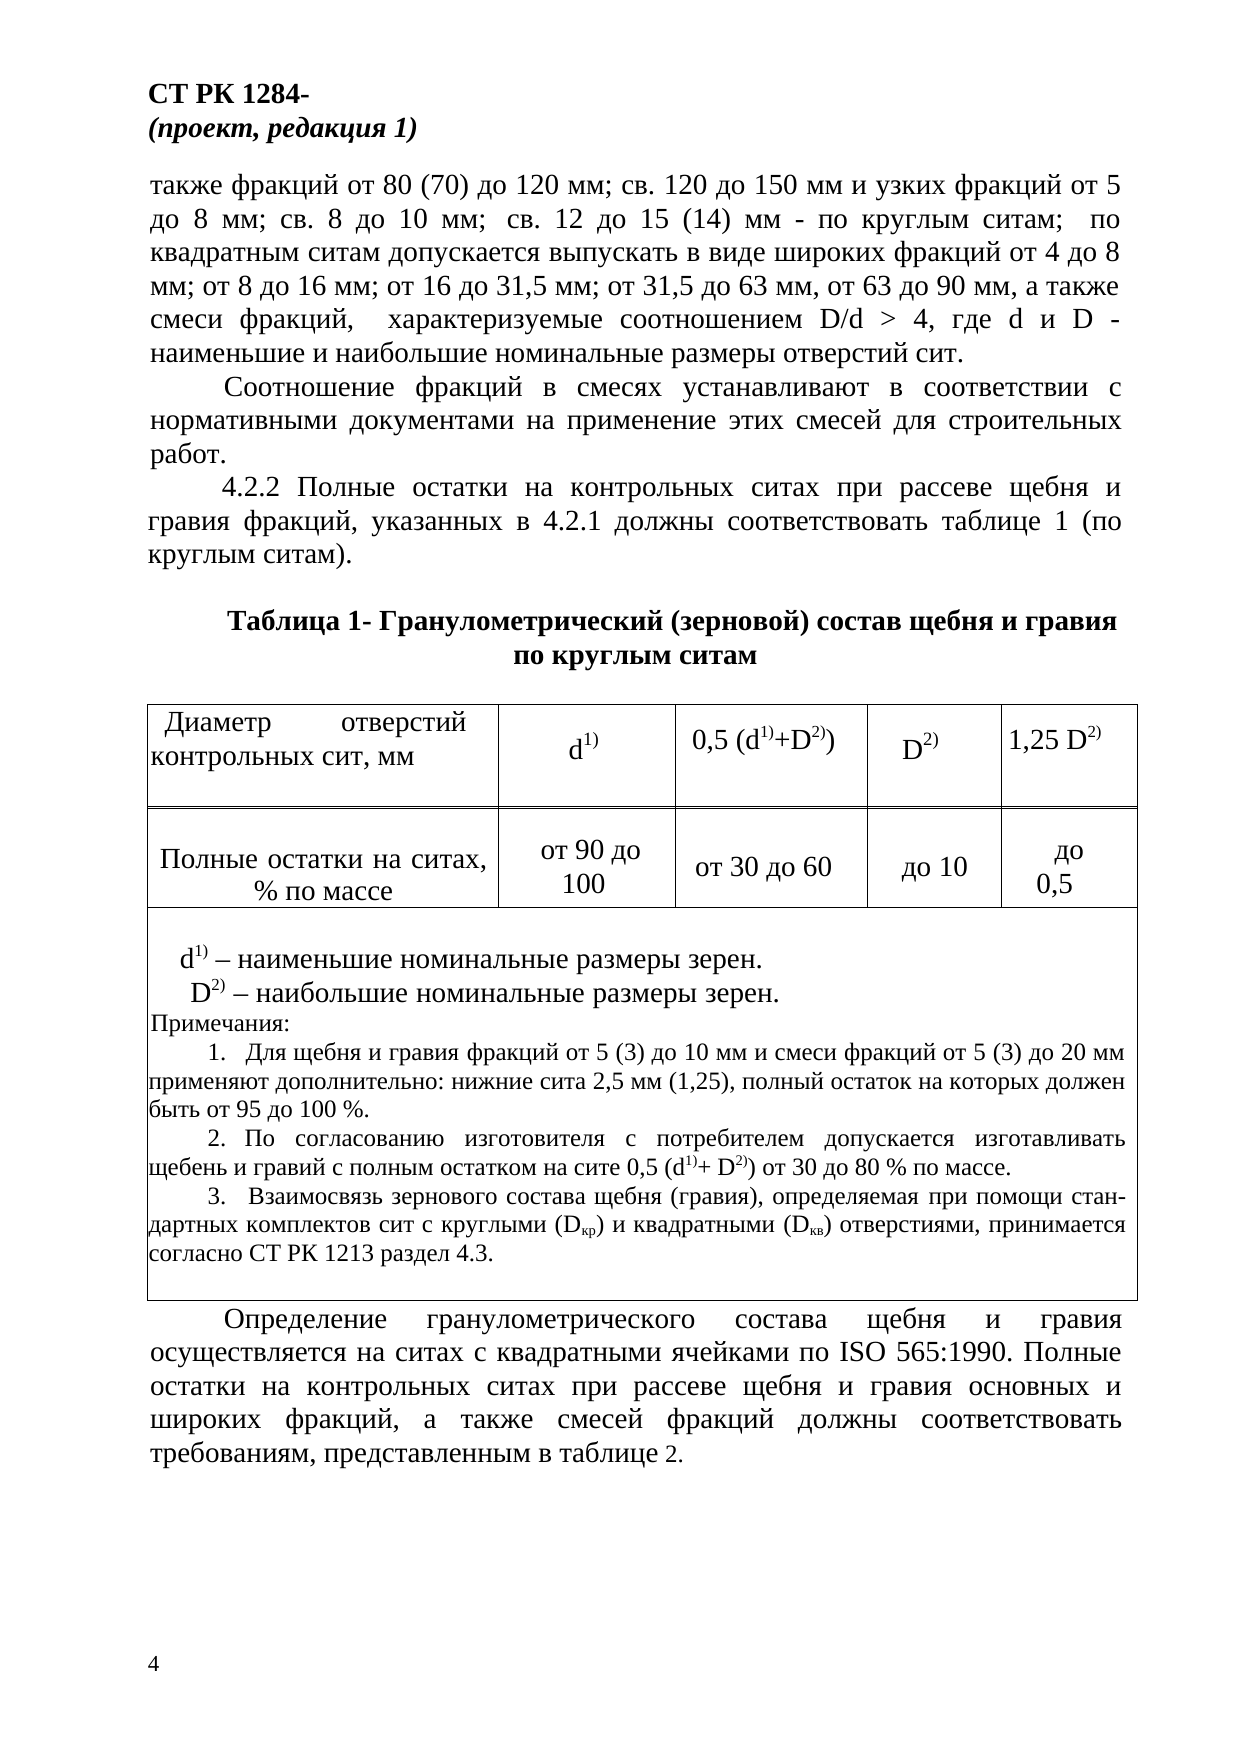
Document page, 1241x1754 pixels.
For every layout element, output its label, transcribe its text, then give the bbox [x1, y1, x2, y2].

list 4.2.2 Полные остатки на контрольных ситах при рассеве щебня и гравия фракций, указанных в 4.2.1 должны соответствовать таблице 1 (по круглым ситам). [148, 469, 1122, 570]
table_header 1,25 D2) [1002, 705, 1137, 806]
table_cell до 0,5 [1002, 809, 1137, 907]
table_cell от 90 до 100 [499, 809, 675, 907]
table_cell до 10 [868, 809, 1001, 907]
list Таблица 1- Гранулометрический (зерновой) состав щебня и гравия по круглым ситам [148, 603, 1123, 671]
table_cell от 30 до 60 [676, 809, 867, 907]
table_cell Полные остатки на ситах, % по массе [148, 809, 498, 907]
table_header D2) [868, 705, 1001, 806]
table_cell d1) – наименьшие номинальные размеры зерен. D2) – наибольшие номинальные размеры зерен. Примечания: Для щебня и гравия фракций от 5 (3) до 10 мм и смеси фракций от 5 (3) до 20 мм применяют дополнительно: нижние сита 2,5 мм (1,25), полный остаток на которых должен быть от 95 до 100 %. По согласованию изготовителя с потребителем допускается изготавливать щебень и гравий с полным остатком на сите 0,5 (d1)+ D2)) от 30 до 80 % по массе. Взаимосвязь зернового состава щебня (гравия), определяемая при помощи стан- дартных комплектов сит с круглыми (Dкр) и квадратными (Dкв) отверстиями, принимается согласно СТ РК 1213 раздел 4.3. [148, 908, 1137, 1300]
table_header d1) [499, 705, 675, 806]
text Соотношение фракций в смесях устанавливают в соответствии с нормативными документами на применение этих смесей для строительных работ. [150, 369, 1122, 469]
table_header 0,5 (d1)+D2)) [676, 705, 867, 806]
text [150, 167, 1122, 369]
text Определение гранулометрического состава щебня и гравия осуществляется на ситах с квадратными ячейками по ISO 565:1990. Полные остатки на контрольных ситах при рассеве щебня и гравия основных и широких фракций, а также смесей фракций должны соответствовать требованиям, представленным в таблице 2. [150, 1301, 1123, 1469]
table_header Диаметр отверстий контрольных сит, мм [148, 705, 498, 806]
